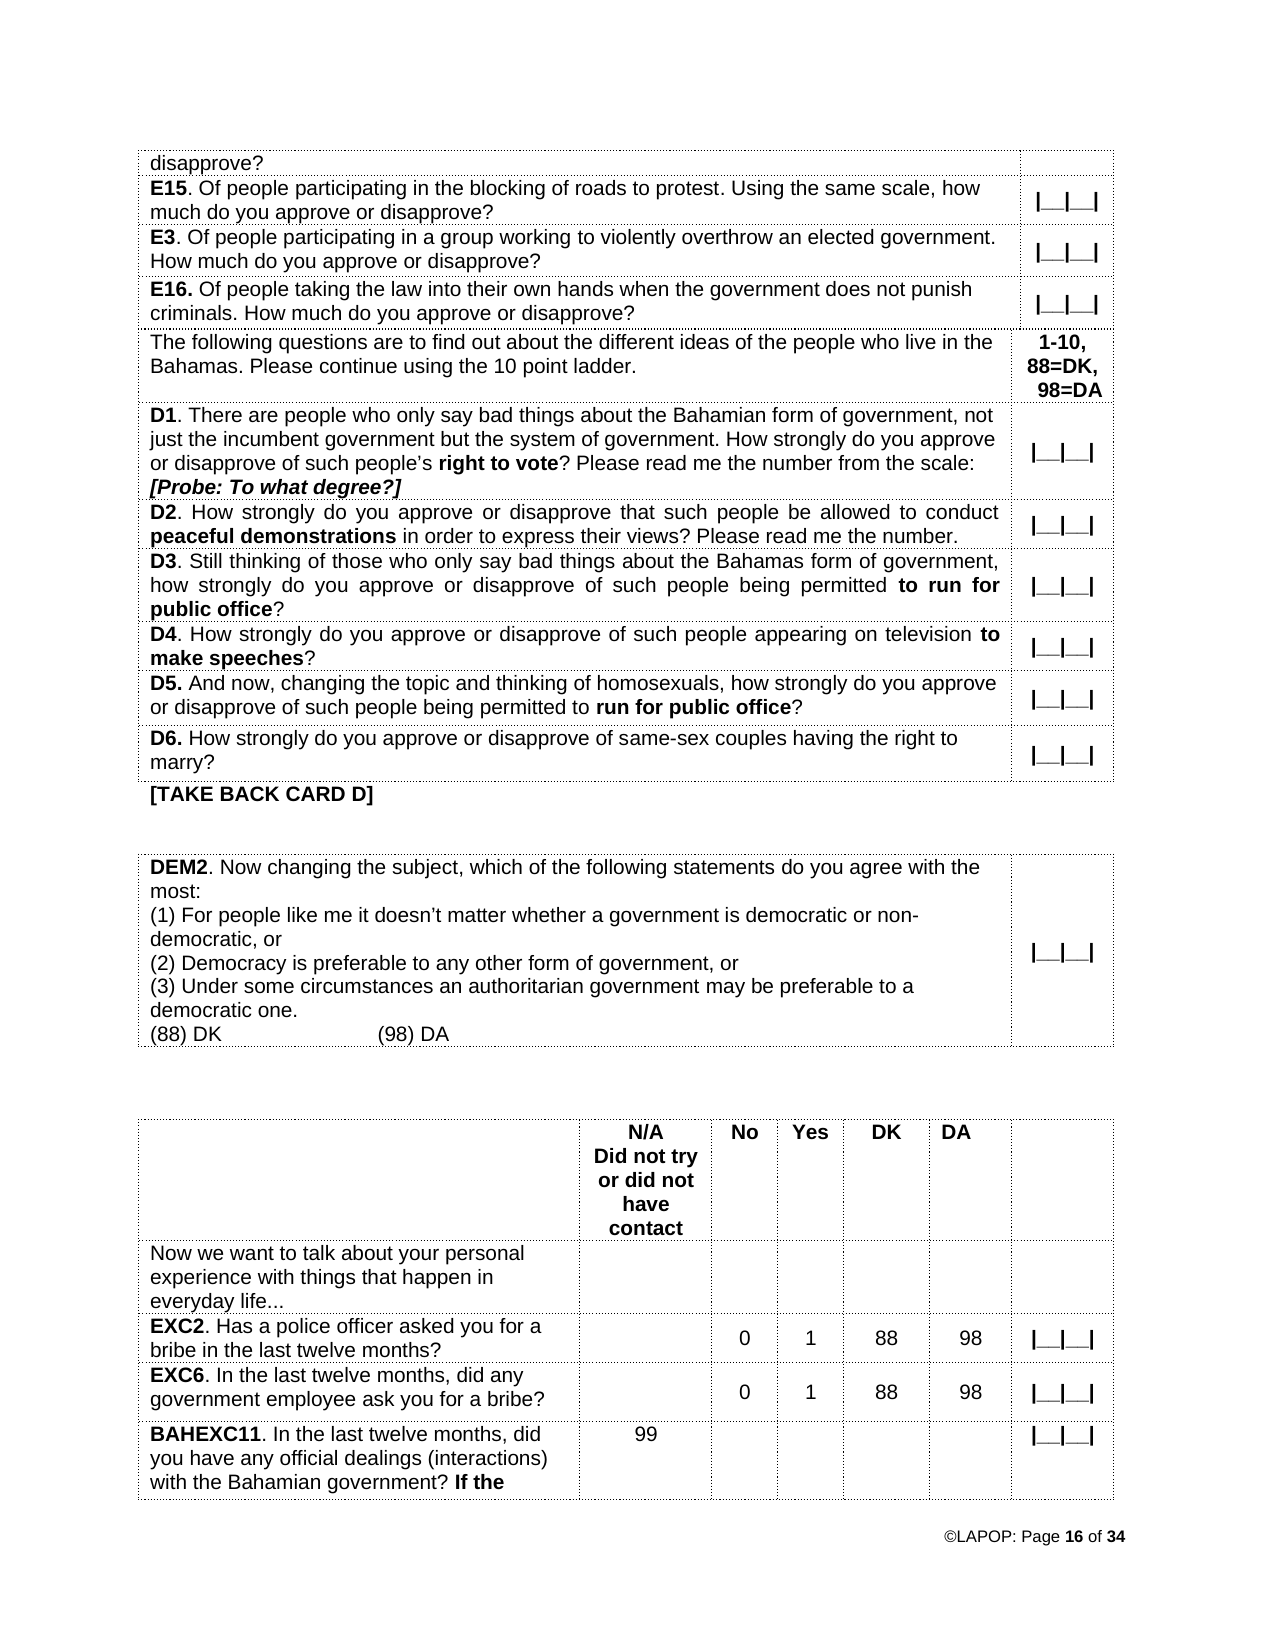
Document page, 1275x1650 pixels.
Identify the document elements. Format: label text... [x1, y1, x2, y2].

table_cell E15. Of people participating in the blocking of roads to protest. Using the same scale, how much do you approve or disapprove? [139, 175, 1020, 224]
table_cell 0 [712, 1362, 778, 1421]
table_cell EXC6. In the last twelve months, did any government employee ask you for a bribe? [139, 1362, 580, 1421]
table_cell 1 [778, 1421, 843, 1499]
table_cell 98 [930, 1362, 1011, 1421]
table_cell [843, 1240, 930, 1313]
table_header No [712, 1119, 778, 1240]
table_cell |__|__| [1011, 621, 1114, 669]
table_cell D2. How strongly do you approve or disapprove that such people be allowed to conduct peaceful demonstrations in order to express their views? Please read me the number. [139, 499, 1011, 548]
table_header [1011, 1119, 1114, 1240]
table_cell |__|__| [1020, 276, 1114, 328]
table_cell D4. How strongly do you approve or disapprove of such people appearing on television to make speeches? [139, 621, 1011, 669]
table_cell |__|__| [1011, 670, 1114, 725]
text [TAKE BACK CARD D] [150, 782, 1125, 806]
table_cell |__|__| [1011, 548, 1114, 621]
table_cell 98 [930, 1313, 1011, 1362]
table_header 1-10, 88=DK, 98=DA [1011, 329, 1114, 402]
table_cell EXC2. Has a police officer asked you for a bribe in the last twelve months? [139, 1313, 580, 1362]
table_header DEM2. Now changing the subject, which of the following statements do you agree with the most: (1) For people like me it doesn’t matter whether a government is democratic or non-democratic, or (2) Democracy is preferable to any other form of government, or (3) Under some circumstances an authoritarian government may be preferable to a democratic one. (88) DK (98) DA [139, 854, 1011, 1046]
table_cell [580, 1240, 712, 1313]
table_cell E3. Of people participating in a group working to violently overthrow an elected government. How much do you approve or disapprove? [139, 224, 1020, 276]
table_header Yes [778, 1119, 843, 1240]
table_cell [580, 1362, 712, 1421]
table_cell |__|__| [1011, 725, 1114, 781]
table_cell |__|__| [1020, 175, 1114, 224]
table_header [139, 1119, 580, 1240]
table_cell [139, 1421, 580, 1499]
table_cell |__|__| [1011, 499, 1114, 548]
table_cell [778, 1240, 843, 1313]
table_cell 98 [930, 1421, 1011, 1499]
table_cell 99 [580, 1421, 712, 1499]
table_header N/A Did not try or did not have contact [580, 1119, 712, 1240]
table_cell E16. Of people taking the law into their own hands when the government does not punish criminals. How much do you approve or disapprove? [139, 276, 1020, 328]
table_cell 88 [843, 1362, 930, 1421]
table_cell D6. How strongly do you approve or disapprove of same-sex couples having the right to marry? [139, 725, 1011, 781]
table_cell 0 [712, 1421, 778, 1499]
table_cell 0 [712, 1313, 778, 1362]
table_cell |__|__| [1020, 150, 1114, 175]
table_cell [139, 150, 1020, 175]
table_cell D5. And now, changing the topic and thinking of homosexuals, how strongly do you approve or disapprove of such people being permitted to run for public office? [139, 670, 1011, 725]
table_header The following questions are to find out about the different ideas of the people who live in the Bahamas. Please continue using the 10 point ladder. [139, 329, 1011, 402]
table_cell [712, 1240, 778, 1313]
table_cell 88 [843, 1421, 930, 1499]
table_cell |__|__| [1011, 1313, 1114, 1362]
table_cell D3. Still thinking of those who only say bad things about the Bahamas form of government, how strongly do you approve or disapprove of such people being permitted to run for public office? [139, 548, 1011, 621]
table_cell 1 [778, 1313, 843, 1362]
table_cell D1. There are people who only say bad things about the Bahamian form of government, not just the incumbent government but the system of government. How strongly do you approve or disapprove of such people’s right to vote? Please read me the number from the scale: [Probe: To what degree?] [139, 402, 1011, 499]
table_cell |__|__| [1011, 402, 1114, 499]
table_cell 88 [843, 1313, 930, 1362]
table_cell |__|__| [1011, 1421, 1114, 1499]
table_cell [580, 1313, 712, 1362]
table_cell |__|__| [1020, 224, 1114, 276]
table_cell |__|__| [1011, 1362, 1114, 1421]
table_header DK [843, 1119, 930, 1240]
table_cell [1011, 1240, 1114, 1313]
table_cell 1 [778, 1362, 843, 1421]
table_cell Now we want to talk about your personal experience with things that happen in everyday life... [139, 1240, 580, 1313]
table_header DA [930, 1119, 1011, 1240]
table_header |__|__| [1011, 854, 1114, 1046]
table_cell [930, 1240, 1011, 1313]
